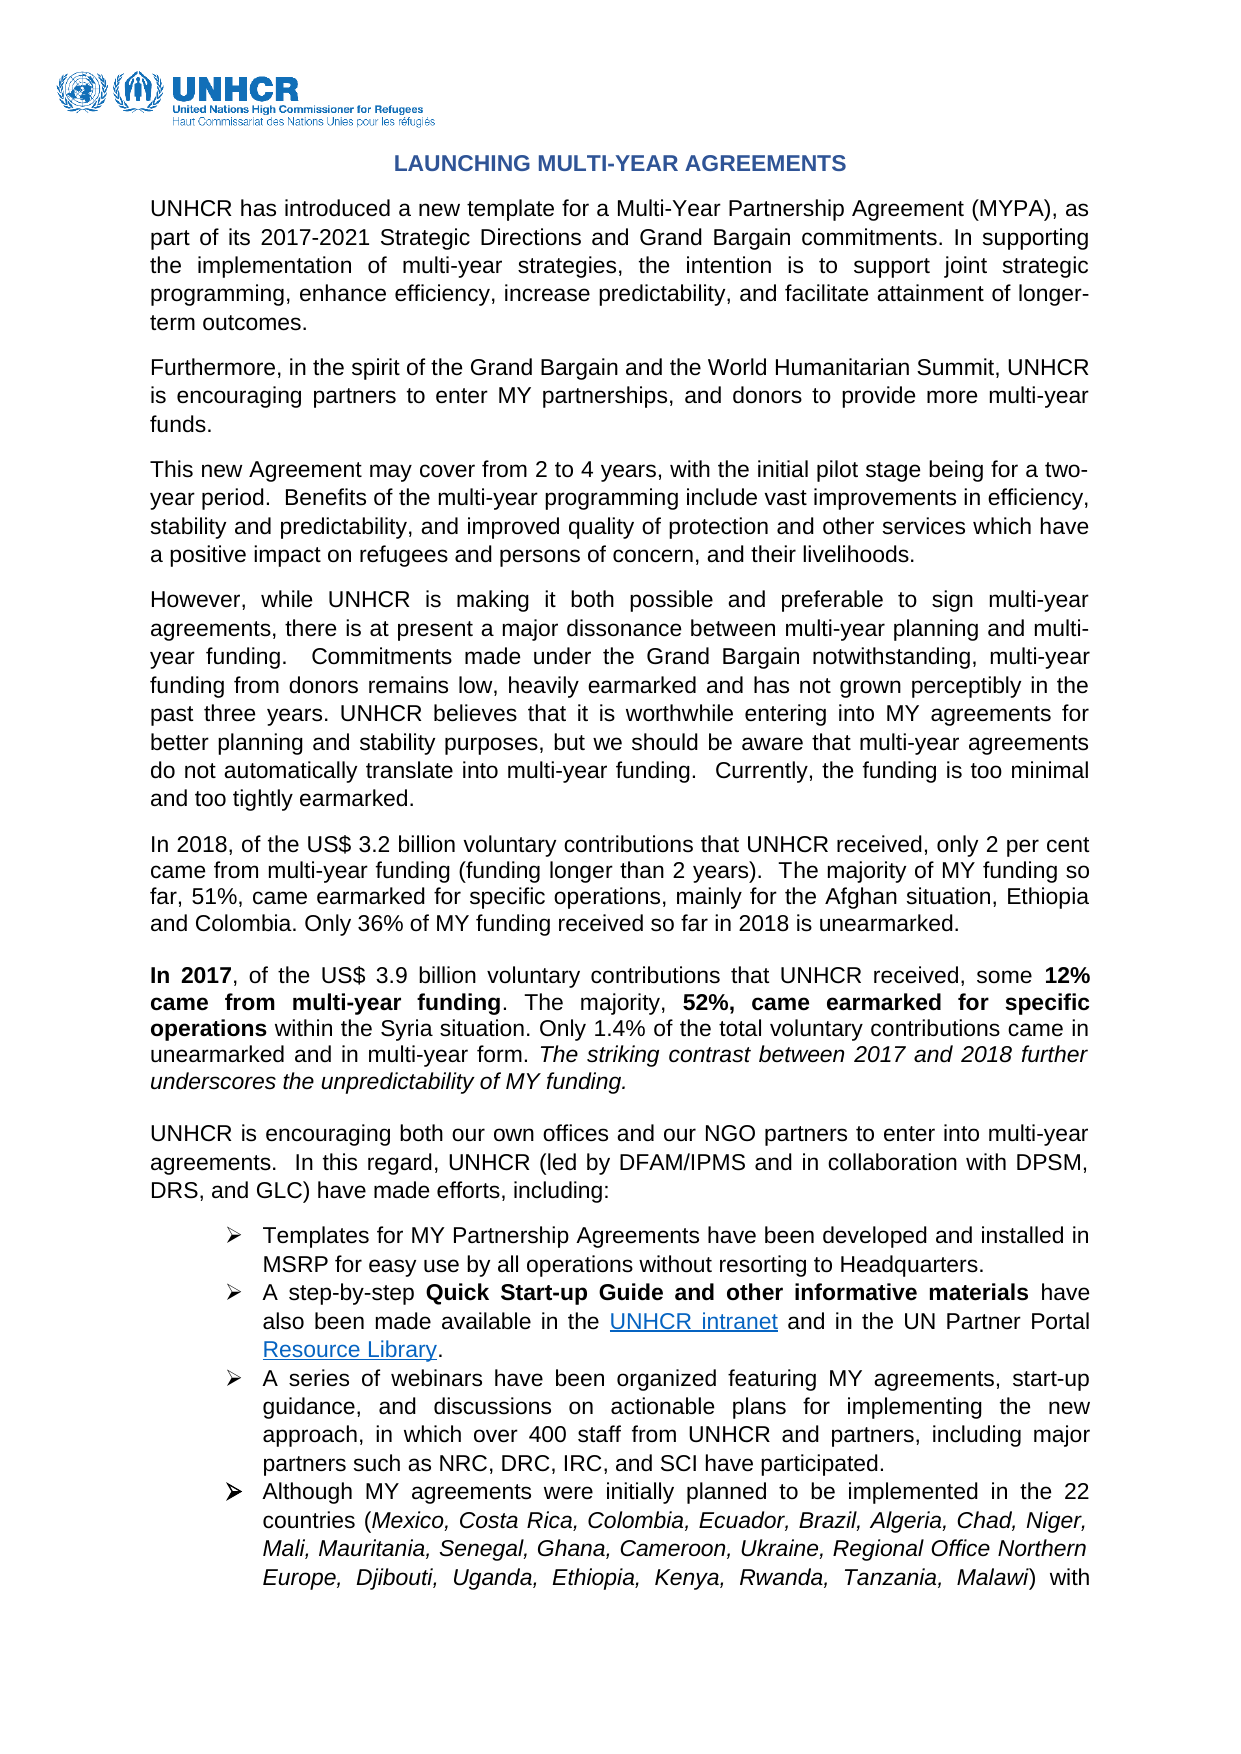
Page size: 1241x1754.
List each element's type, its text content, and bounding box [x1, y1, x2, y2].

text However, while UNHCR is making it both possible and preferable to sign multi-year agreements, there is at present a major dissonance between multi-year planning and multi-year funding. Commitments made under the Grand Bargain notwithstanding, multi-year funding from donors remains low, heavily earmarked and has not grown perceptibly in the past three years. UNHCR believes that it is worthwhile entering into MY agreements for better planning and stability purposes, but we should be aware that multi-year agreements do not automatically translate into multi-year funding. Currently, the funding is too minimal and too tightly earmarked. [150, 586, 1090, 812]
text UNHCR has introduced a new template for a Multi-Year Partnership Agreement (MYPA), as part of its 2017-2021 Strategic Directions and Grand Bargain commitments. In supporting the implementation of multi-year strategies, the intention is to support joint strategic programming, enhance efficiency, increase predictability, and facilitate attainment of longer-term outcomes. [150, 195, 1090, 335]
list A step-by-step Quick Start-up Guide and other informative materials have also been made available in the UNHCR intranet and in the UN Partner Portal Resource Library. [225, 1279, 1090, 1362]
list A series of webinars have been organized featuring MY agreements, start-up guidance, and discussions on actionable plans for implementing the new approach, in which over 400 staff from UNHCR and partners, including major partners such as NRC, DRC, IRC, and SCI have participated. [225, 1364, 1090, 1476]
text In 2018, of the US$ 3.2 billion voluntary contributions that UNHCR received, only 2 per cent came from multi-year funding (funding longer than 2 years). The majority of MY funding so far, 51%, came earmarked for specific operations, mainly for the Afghan situation, Ethiopia and Colombia. Only 36% of MY funding received so far in 2018 is unearmarked. [150, 831, 1090, 936]
text UNHCR is encouraging both our own offices and our NGO partners to enter into multi-year agreements. In this regard, UNHCR (led by DFAM/IPMS and in collaboration with DPSM, DRS, and GLC) have made efforts, including: [150, 1120, 1090, 1204]
text In 2017, of the US$ 3.9 billion voluntary contributions that UNHCR received, some 12% came from multi-year funding. The majority, 52%, came earmarked for specific operations within the Syria situation. Only 1.4% of the total voluntary contributions came in unearmarked and in multi-year form. The striking contrast between 2017 and 2018 further underscores the unpredictability of MY funding. [150, 962, 1090, 1094]
picture [18, 28, 464, 154]
text Furthermore, in the spirit of the Grand Bargain and the World Humanitarian Summit, UNHCR is encouraging partners to enter MY partnerships, and donors to provide more multi-year funds. [150, 354, 1090, 437]
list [225, 1478, 1090, 1590]
text LAUNCHING MULTI-YEAR AGREEMENTS [150, 150, 1090, 176]
list Templates for MY Partnership Agreements have been developed and installed in MSRP for easy use by all operations without resorting to Headquarters. [225, 1222, 1090, 1277]
text This new Agreement may cover from 2 to 4 years, with the initial pilot stage being for a two-year period. Benefits of the multi-year programming include vast improvements in efficiency, stability and predictability, and improved quality of protection and other services which have a positive impact on refugees and persons of concern, and their livelihoods. [150, 456, 1090, 568]
